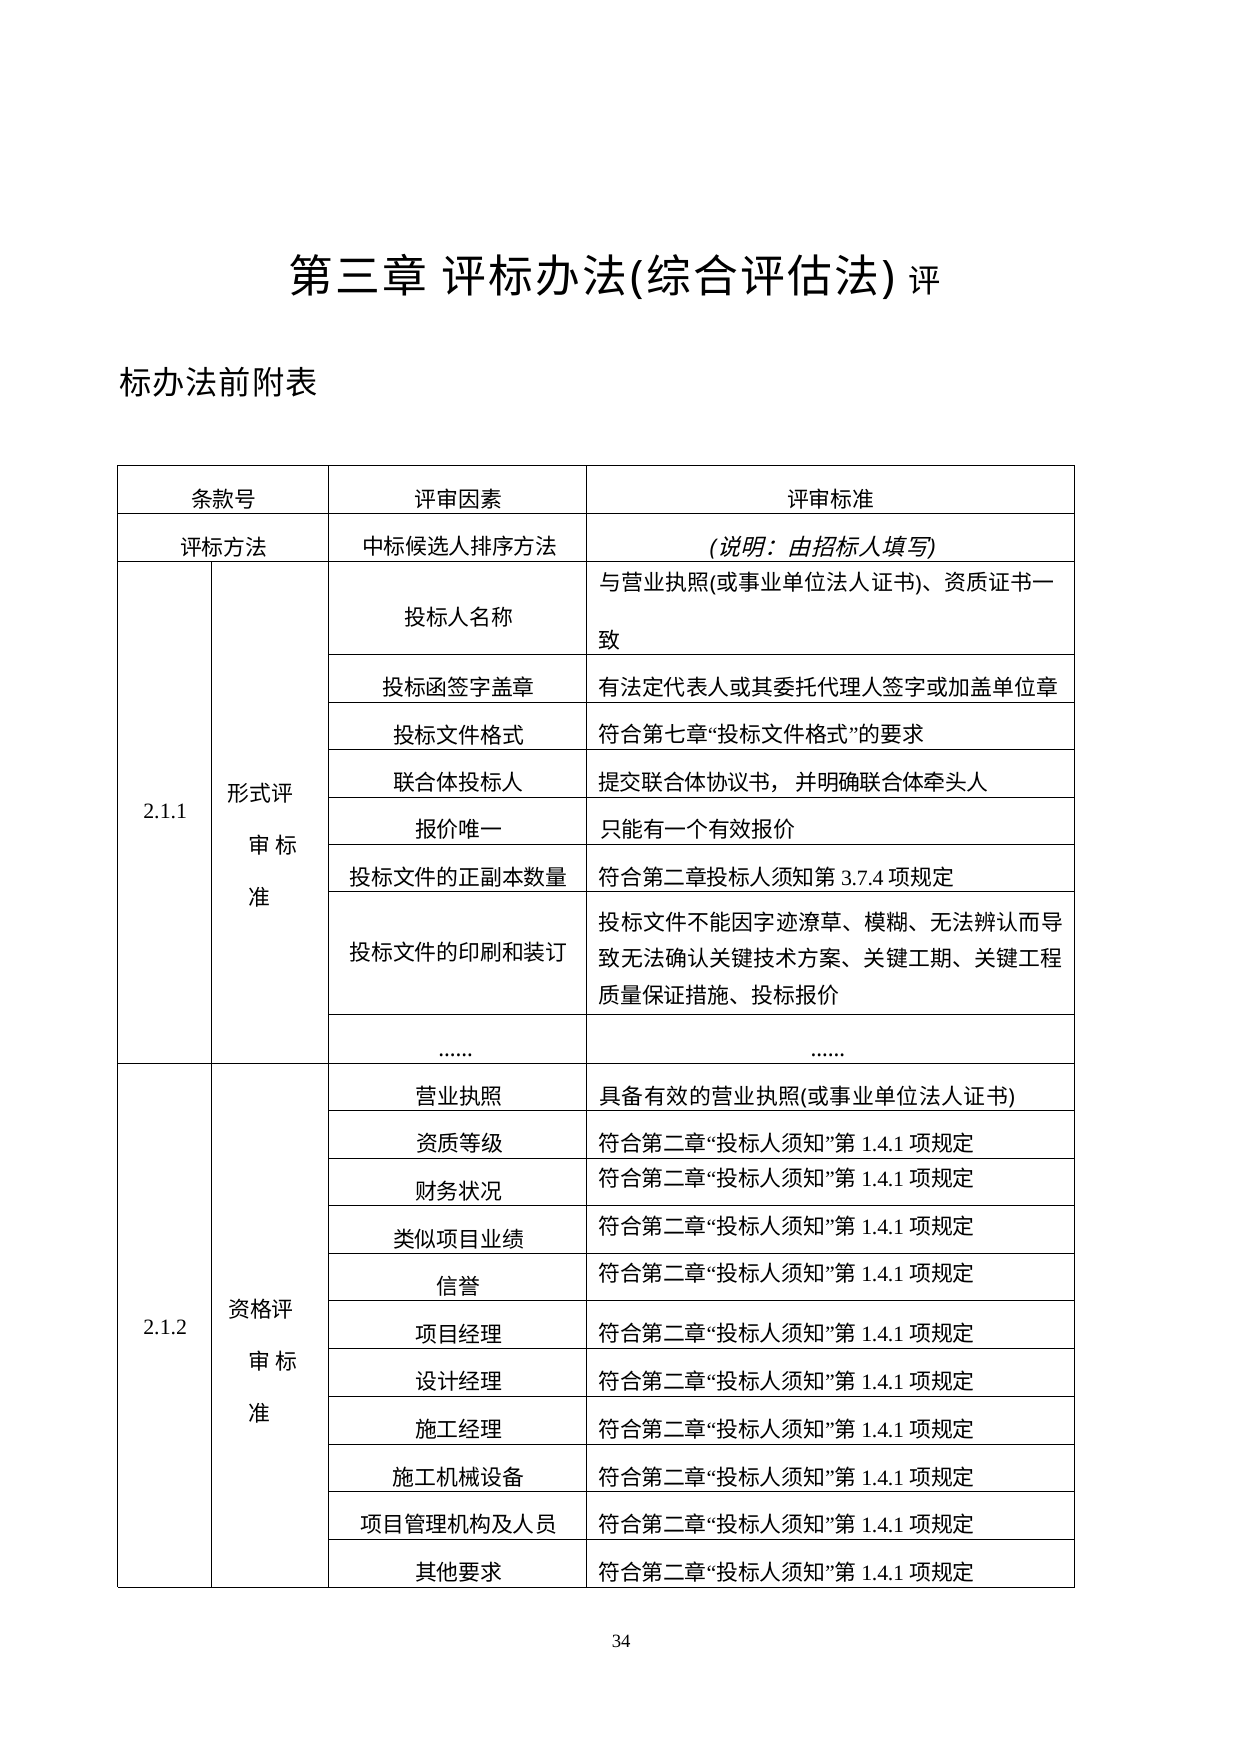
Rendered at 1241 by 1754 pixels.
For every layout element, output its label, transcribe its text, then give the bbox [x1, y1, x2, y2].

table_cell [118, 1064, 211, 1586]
table_cell 投标文件的印刷和装订 [329, 892, 586, 1014]
text 第三章 评标办法(综合评估法) 评标办法前附表 [119, 240, 950, 404]
table_cell 有法定代表人或其委托代理人签字或加盖单位章 [587, 655, 1074, 701]
table_cell 中标候选人排序方法 [329, 514, 586, 561]
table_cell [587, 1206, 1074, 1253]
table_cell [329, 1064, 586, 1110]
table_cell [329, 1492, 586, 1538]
table_cell 报价唯一 [329, 798, 586, 844]
table_cell 与营业执照(或事业单位法人证书)、资质证书一 致 [587, 562, 1074, 654]
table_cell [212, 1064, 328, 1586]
table_cell (说明：由招标人填写) [587, 514, 1074, 561]
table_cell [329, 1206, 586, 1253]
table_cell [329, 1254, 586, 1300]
table_cell 只能有一个有效报价 [587, 798, 1074, 844]
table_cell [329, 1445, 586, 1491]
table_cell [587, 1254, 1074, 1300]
table_cell 形式评审 标准 [212, 562, 328, 1062]
table_header 条款号 [118, 466, 328, 513]
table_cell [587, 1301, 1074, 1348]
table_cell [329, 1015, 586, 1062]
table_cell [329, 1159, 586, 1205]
table_header 评审因素 [329, 466, 586, 513]
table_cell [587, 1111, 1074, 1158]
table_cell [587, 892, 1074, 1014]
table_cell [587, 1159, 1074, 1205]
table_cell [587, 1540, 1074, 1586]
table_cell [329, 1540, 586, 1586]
table_cell 符合第七章“投标文件格式”的要求 [587, 703, 1074, 749]
table_cell 投标函签字盖章 [329, 655, 586, 701]
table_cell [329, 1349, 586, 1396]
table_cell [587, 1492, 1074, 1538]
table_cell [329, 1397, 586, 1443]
table_cell 2.1.1 [118, 562, 211, 1062]
table_cell 联合体投标人 [329, 750, 586, 796]
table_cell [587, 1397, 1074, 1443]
table_cell 投标人名称 [329, 562, 586, 654]
table_cell 投标文件的正副本数量 [329, 845, 586, 891]
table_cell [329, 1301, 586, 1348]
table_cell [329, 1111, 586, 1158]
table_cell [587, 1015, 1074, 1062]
table_cell 提交联合体协议书， 并明确联合体牵头人 [587, 750, 1074, 796]
table_header 评审标准 [587, 466, 1074, 513]
table_cell 投标文件格式 [329, 703, 586, 749]
table_cell 评标方法 [118, 514, 328, 561]
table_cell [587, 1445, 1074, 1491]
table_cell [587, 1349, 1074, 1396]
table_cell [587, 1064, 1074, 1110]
table_cell 符合第二章投标人须知第 3.7.4 项规定 [587, 845, 1074, 891]
